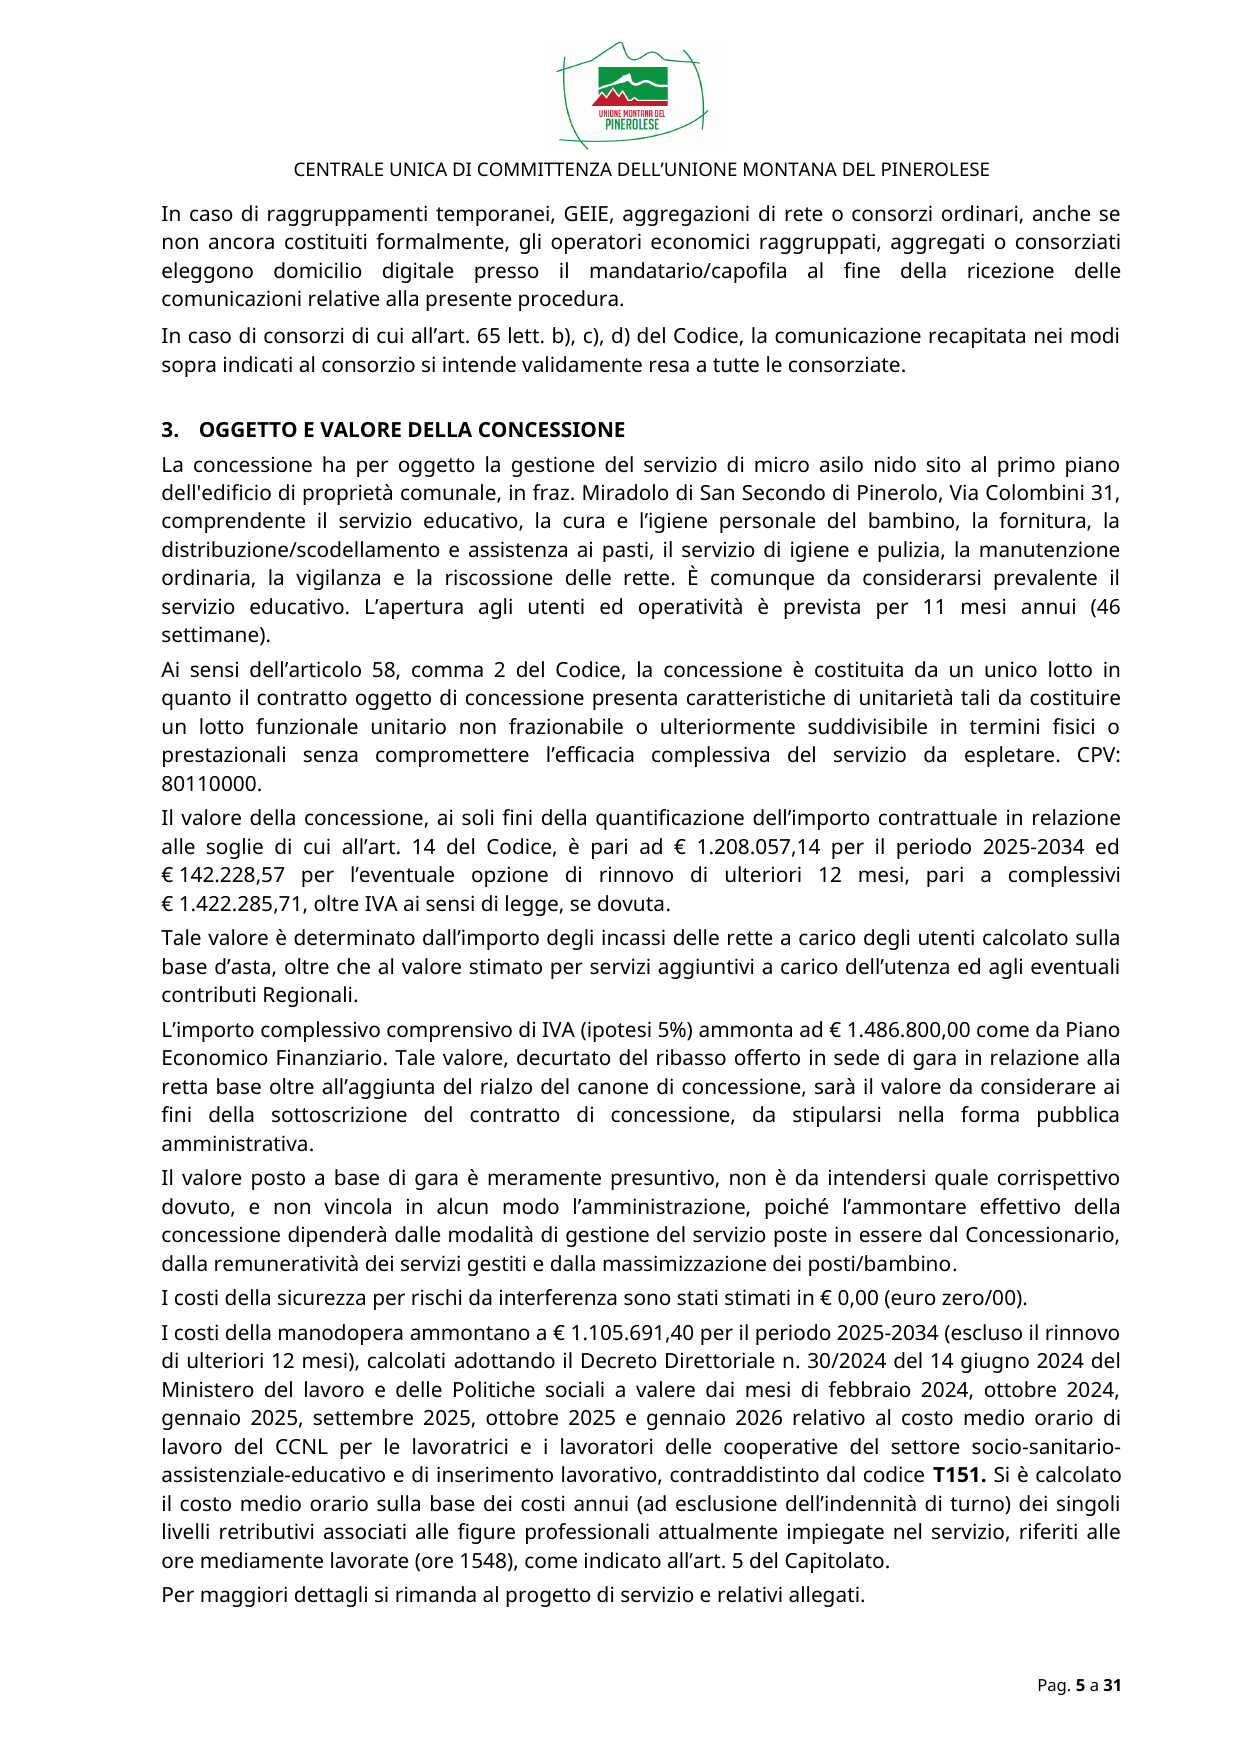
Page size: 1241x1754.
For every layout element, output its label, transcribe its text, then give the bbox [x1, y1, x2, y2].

text I costi della manodopera ammontano a € 1.105.691,40 per il periodo 2025-2034 (escluso il rinnovo di ulteriori 12 mesi), calcolati adottando il Decreto Direttoriale n. 30/2024 del 14 giugno 2024 del Ministero del lavoro e delle Politiche sociali a valere dai mesi di febbraio 2024, ottobre 2024, gennaio 2025, settembre 2025, ottobre 2025 e gennaio 2026 relativo al costo medio orario di lavoro del CCNL per le lavoratrici e i lavoratori delle cooperative del settore socio-sanitario-assistenziale-educativo e di inserimento lavorativo, contraddistinto dal codice T151. Si è calcolato il costo medio orario sulla base dei costi annui (ad esclusione dell’indennità di turno) dei singoli livelli retributivi associati alle figure professionali attualmente impiegate nel servizio, riferiti alle ore mediamente lavorate (ore 1548), come indicato all’art. 5 del Capitolato. [161, 1318, 1122, 1574]
text Tale valore è determinato dall’importo degli incassi delle rette a carico degli utenti calcolato sulla base d’asta, oltre che al valore stimato per servizi aggiuntivi a carico dell’utenza ed agli eventuali contributi Regionali. [161, 923, 1122, 1009]
subtitle OGGETTO E VALORE DELLA CONCESSIONE [161, 415, 1122, 443]
text I costi della sicurezza per rischi da interferenza sono stati stimati in € 0,00 (euro zero/00). [161, 1283, 1122, 1312]
text Il valore posto a base di gara è meramente presuntivo, non è da intendersi quale corrispettivo dovuto, e non vincola in alcun modo l’amministrazione, poiché l’ammontare effettivo della concessione dipenderà dalle modalità di gestione del servizio poste in essere dal Concessionario, dalla remuneratività dei servizi gestiti e dalla massimizzazione dei posti/bambino. [161, 1163, 1122, 1277]
text Per maggiori dettagli si rimanda al progetto di servizio e relativi allegati. [161, 1580, 1122, 1609]
text In caso di raggruppamenti temporanei, GEIE, aggregazioni di rete o consorzi ordinari, anche se non ancora costituiti formalmente, gli operatori economici raggruppati, aggregati o consorziati eleggono domicilio digitale presso il mandatario/capofila al fine della ricezione delle comunicazioni relative alla presente procedura. [161, 199, 1122, 313]
text Il valore della concessione, ai soli fini della quantificazione dell’importo contrattuale in relazione alle soglie di cui all’art. 14 del Codice, è pari ad € 1.208.057,14 per il periodo 2025-2034 ed € 142.228,57 per l’eventuale opzione di rinnovo di ulteriori 12 mesi, pari a complessivi € 1.422.285,71, oltre IVA ai sensi di legge, se dovuta. [161, 803, 1122, 917]
text La concessione ha per oggetto la gestione del servizio di micro asilo nido sito al primo piano dell'edificio di proprietà comunale, in fraz. Miradolo di San Secondo di Pinerolo, Via Colombini 31, comprendente il servizio educativo, la cura e l’igiene personale del bambino, la fornitura, la distribuzione/scodellamento e assistenza ai pasti, il servizio di igiene e pulizia, la manutenzione ordinaria, la vigilanza e la riscossione delle rette. È comunque da considerarsi prevalente il servizio educativo. L’apertura agli utenti ed operatività è prevista per 11 mesi annui (46 settimane). [161, 450, 1122, 649]
text In caso di consorzi di cui all’art. 65 lett. b), c), d) del Codice, la comunicazione recapitata nei modi sopra indicati al consorzio si intende validamente resa a tutte le consorziate. [161, 321, 1122, 378]
text Ai sensi dell’articolo 58, comma 2 del Codice, la concessione è costituita da un unico lotto in quanto il contratto oggetto di concessione presenta caratteristiche di unitarietà tali da costituire un lotto funzionale unitario non frazionabile o ulteriormente suddivisibile in termini fisici o prestazionali senza compromettere l’efficacia complessiva del servizio da espletare. CPV: 80110000. [161, 655, 1122, 797]
text L’importo complessivo comprensivo di IVA (ipotesi 5%) ammonta ad € 1.486.800,00 come da Piano Economico Finanziario. Tale valore, decurtato del ribasso offerto in sede di gara in relazione alla retta base oltre all’aggiunta del rialzo del canone di concessione, sarà il valore da considerare ai fini della sottoscrizione del contratto di concessione, da stipularsi nella forma pubblica amministrativa. [161, 1015, 1122, 1157]
